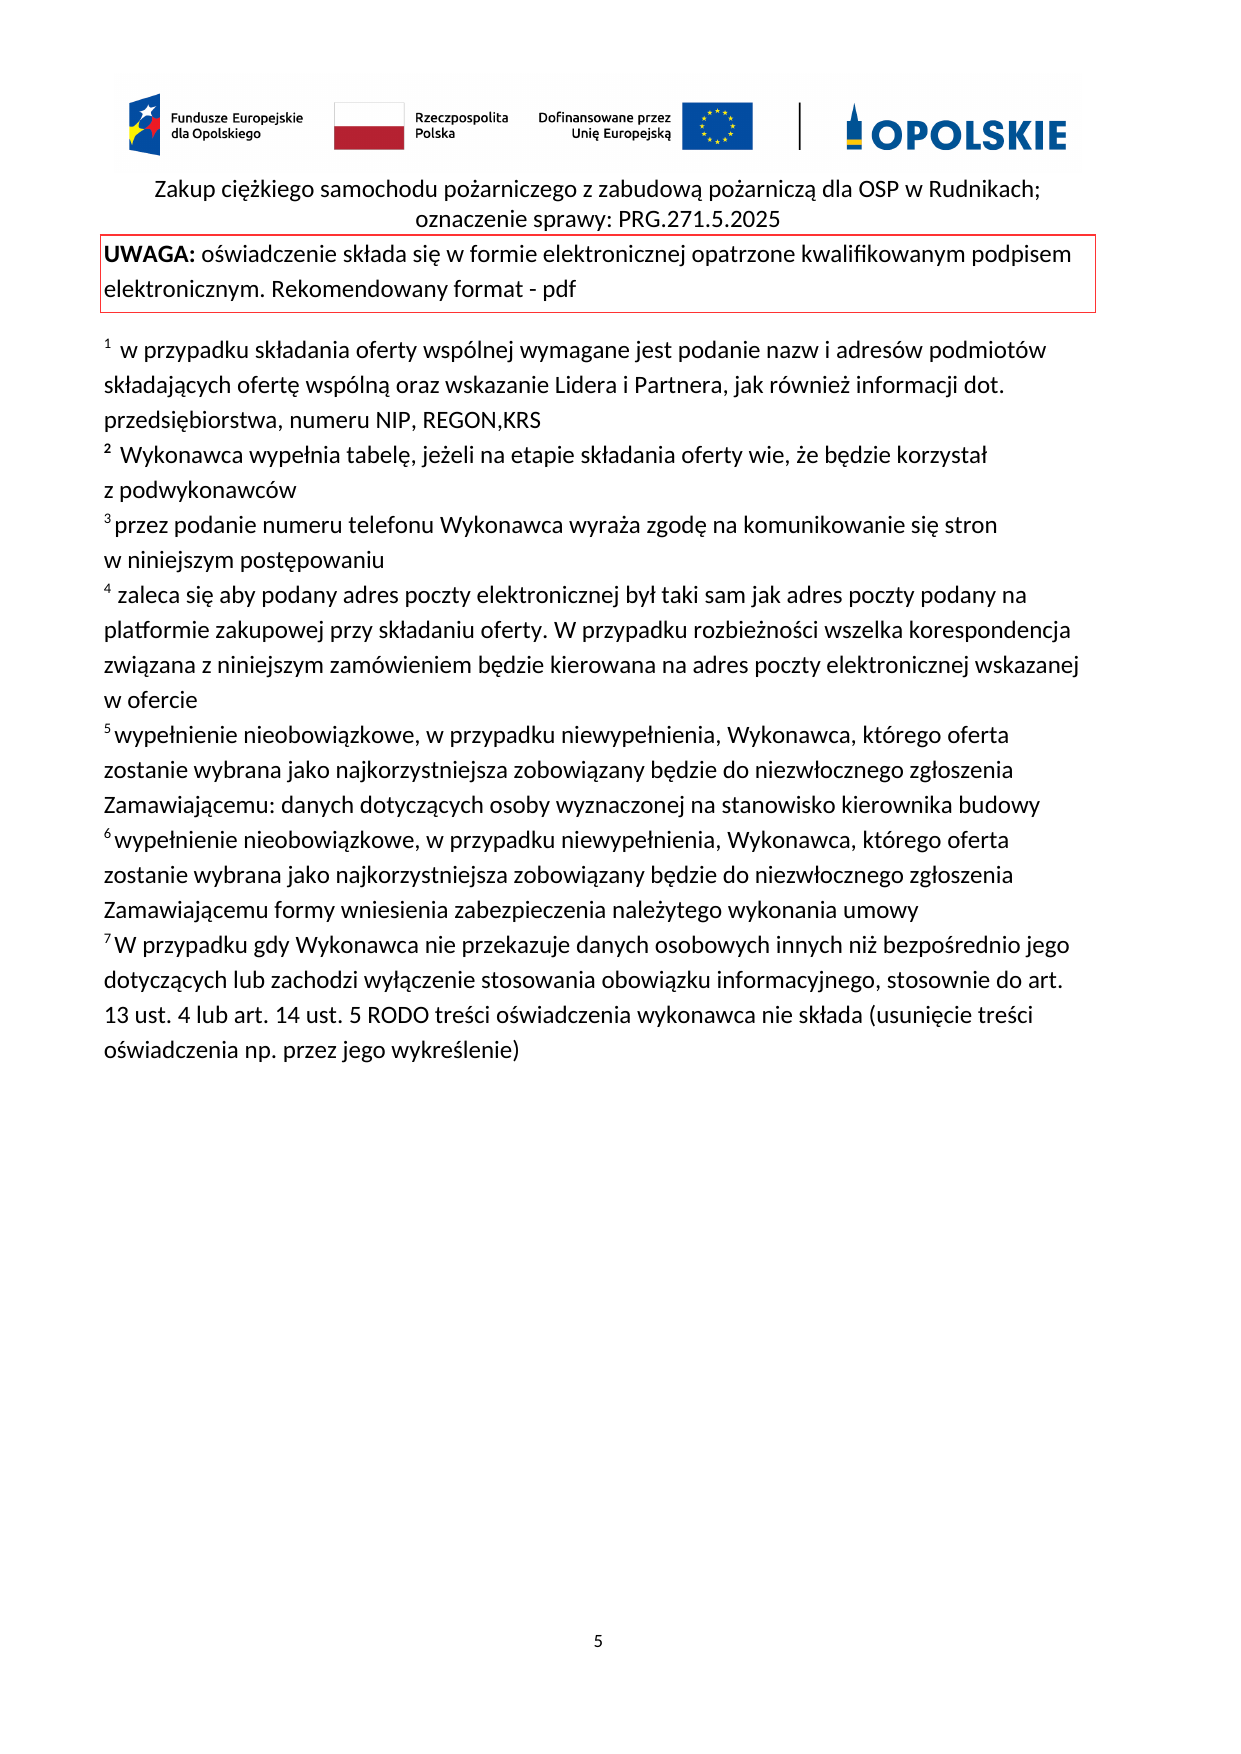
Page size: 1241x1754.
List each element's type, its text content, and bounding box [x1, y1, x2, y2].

text 4 zaleca się aby podany adres poczty elektronicznej był taki sam jak adres poczty podany na platformie zakupowej przy składaniu oferty. W przypadku rozbieżności wszelka korespondencja związana z niniejszym zamówieniem będzie kierowana na adres poczty elektronicznej wskazanej w ofercie [103, 579, 1092, 715]
text 3 przez podanie numeru telefonu Wykonawca wyraża zgodę na komunikowanie się stron w niniejszym postępowaniu [103, 509, 1092, 575]
text 5 wypełnienie nieobowiązkowe, w przypadku niewypełnienia, Wykonawca, którego oferta zostanie wybrana jako najkorzystniejsza zobowiązany będzie do niezwłocznego zgłoszenia Zamawiającemu: danych dotyczących osoby wyznaczonej na stanowisko kierownika budowy [103, 719, 1092, 820]
picture [113, 73, 1083, 173]
text UWAGA: oświadczenie składa się w formie elektronicznej opatrzone kwalifikowanym podpisem elektronicznym. Rekomendowany format - pdf [101, 236, 1095, 312]
text 2 Wykonawca wypełnia tabelę, jeżeli na etapie składania oferty wie, że będzie korzystał z podwykonawców [103, 439, 1092, 505]
text 7 W przypadku gdy Wykonawca nie przekazuje danych osobowych innych niż bezpośrednio jego dotyczących lub zachodzi wyłączenie stosowania obowiązku informacyjnego, stosownie do art. 13 ust. 4 lub art. 14 ust. 5 RODO treści oświadczenia wykonawca nie składa (usunięcie treści oświadczenia np. przez jego wykreślenie) [103, 929, 1092, 1065]
text 1 w przypadku składania oferty wspólnej wymagane jest podanie nazw i adresów podmiotów składających ofertę wspólną oraz wskazanie Lidera i Partnera, jak również informacji dot. przedsiębiorstwa, numeru NIP, REGON,KRS [103, 334, 1092, 435]
text 6 wypełnienie nieobowiązkowe, w przypadku niewypełnienia, Wykonawca, którego oferta zostanie wybrana jako najkorzystniejsza zobowiązany będzie do niezwłocznego zgłoszenia Zamawiającemu formy wniesienia zabezpieczenia należytego wykonania umowy [103, 824, 1092, 925]
